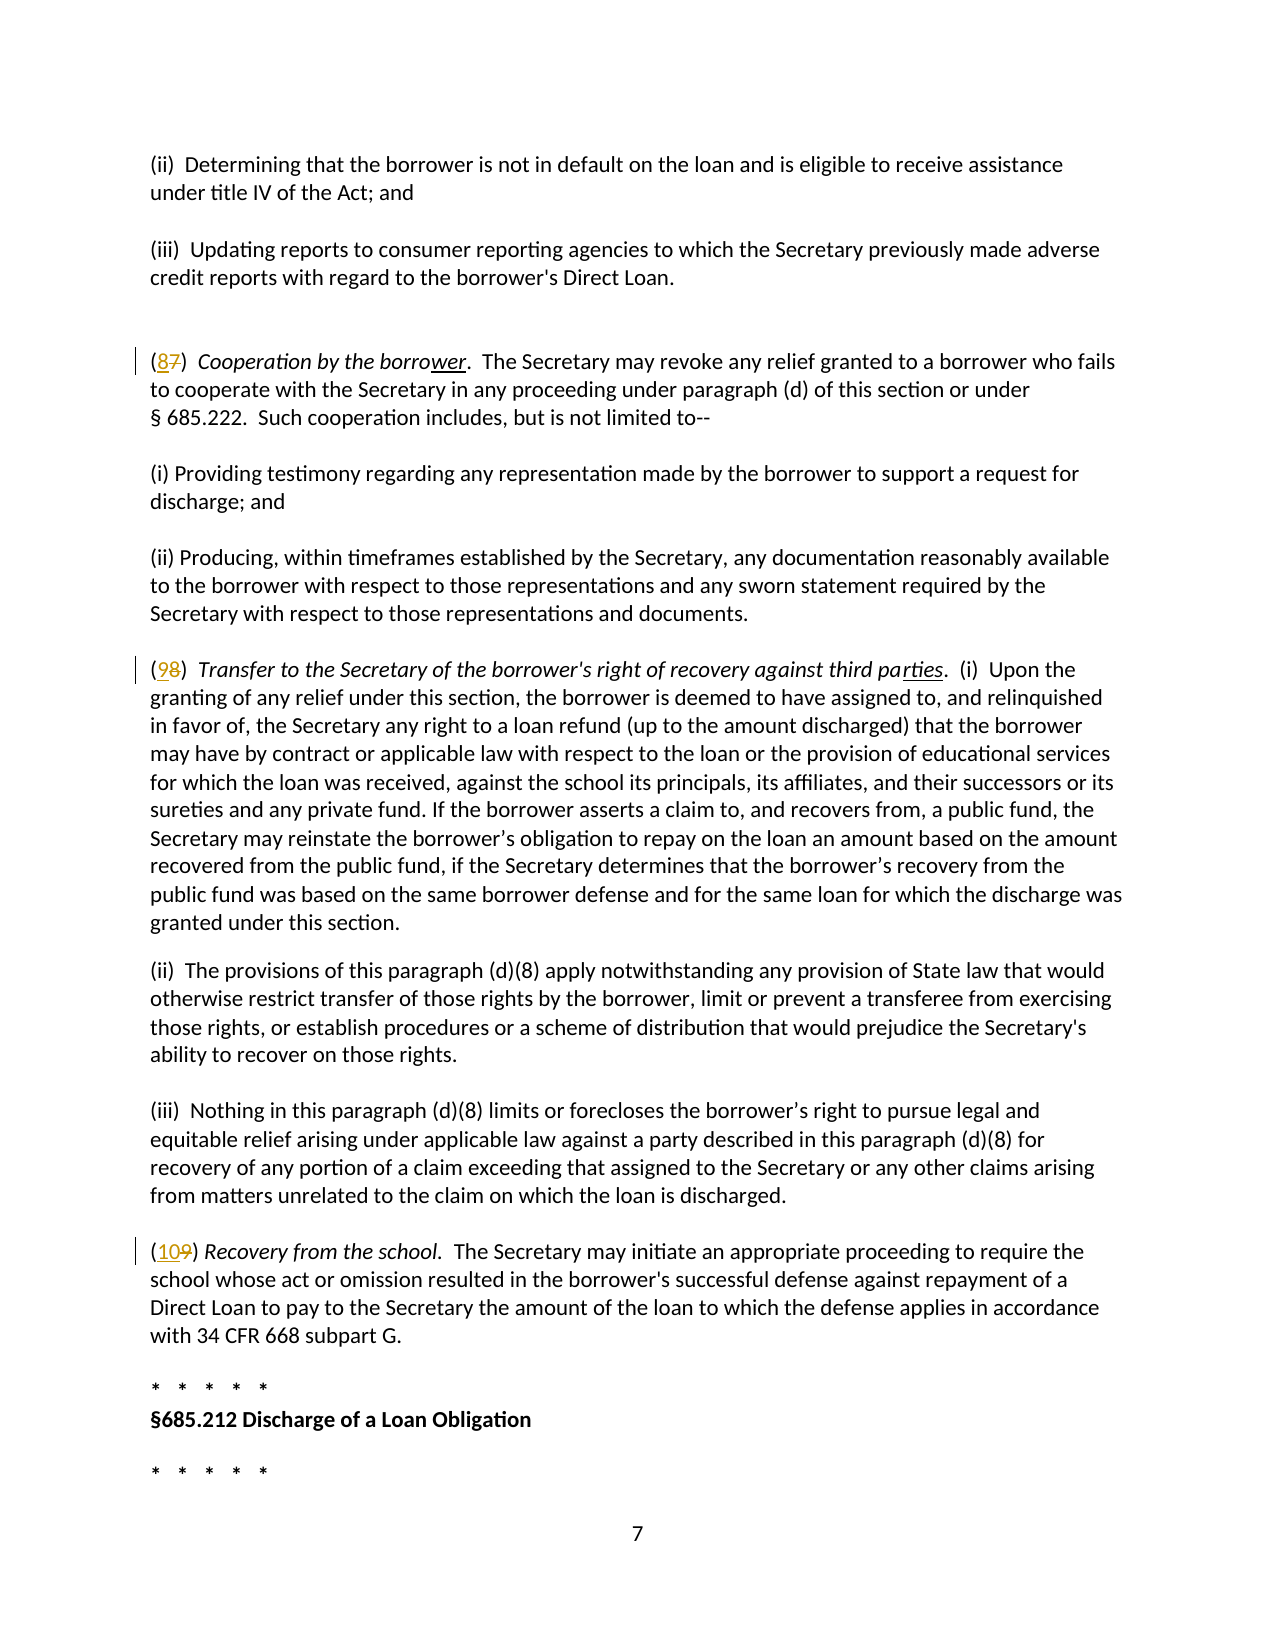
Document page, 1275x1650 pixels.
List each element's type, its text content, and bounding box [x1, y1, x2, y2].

text (iii) Nothing in this paragraph (d)(8) limits or forecloses the borrower’s right to pursue legal and equitable relief arising under applicable law against a party described in this paragraph (d)(8) for recovery of any portion of a claim exceeding that assigned to the Secretary or any other claims arising from matters unrelated to the claim on which the loan is discharged. [150, 1097, 1125, 1209]
text (ii) The provisions of this paragraph (d)(8) apply notwithstanding any provision of State law that would otherwise restrict transfer of those rights by the borrower, limit or prevent a transferee from exercising those rights, or establish procedures or a scheme of distribution that would prejudice the Secretary's ability to recover on those rights. [150, 957, 1125, 1069]
text * * * * * [150, 1461, 1125, 1489]
text (iii) Updating reports to consumer reporting agencies to which the Secretary previously made adverse credit reports with regard to the borrower's Direct Loan. [150, 235, 1125, 291]
text (i) Providing testimony regarding any representation made by the borrower to support a request for discharge; and [150, 459, 1125, 515]
text (ii) Producing, within timeframes established by the Secretary, any documentation reasonably available to the borrower with respect to those representations and any sworn statement required by the Secretary with respect to those representations and documents. [150, 543, 1125, 627]
text * * * * * [150, 1377, 1125, 1405]
text () Recovery from the school. The Secretary may initiate an appropriate proceeding to require the school whose act or omission resulted in the borrower's successful defense against repayment of a Direct Loan to pay to the Secretary the amount of the loan to which the defense applies in accordance with 34 CFR 668 subpart G. [150, 1237, 1125, 1349]
text §685.212 Discharge of a Loan Obligation [150, 1405, 1125, 1433]
text (ii) Determining that the borrower is not in default on the loan and is eligible to receive assistance under title IV of the Act; and [150, 150, 1125, 206]
text () Transfer to the Secretary of the borrower's right of recovery against third parties. (i) Upon the granting of any relief under this section, the borrower is deemed to have assigned to, and relinquished in favor of, the Secretary any right to a loan refund (up to the amount discharged) that the borrower may have by contract or applicable law with respect to the loan or the provision of educational services for which the loan was received, against the school its principals, its affiliates, and their successors or its sureties and any private fund. If the borrower asserts a claim to, and recovers from, a public fund, the Secretary may reinstate the borrower’s obligation to repay on the loan an amount based on the amount recovered from the public fund, if the Secretary determines that the borrower’s recovery from the public fund was based on the same borrower defense and for the same loan for which the discharge was granted under this section. [150, 656, 1125, 936]
text () Cooperation by the borrower. The Secretary may revoke any relief granted to a borrower who fails to cooperate with the Secretary in any proceeding under paragraph (d) of this section or under § 685.222. Such cooperation includes, but is not limited to-- [150, 347, 1125, 431]
